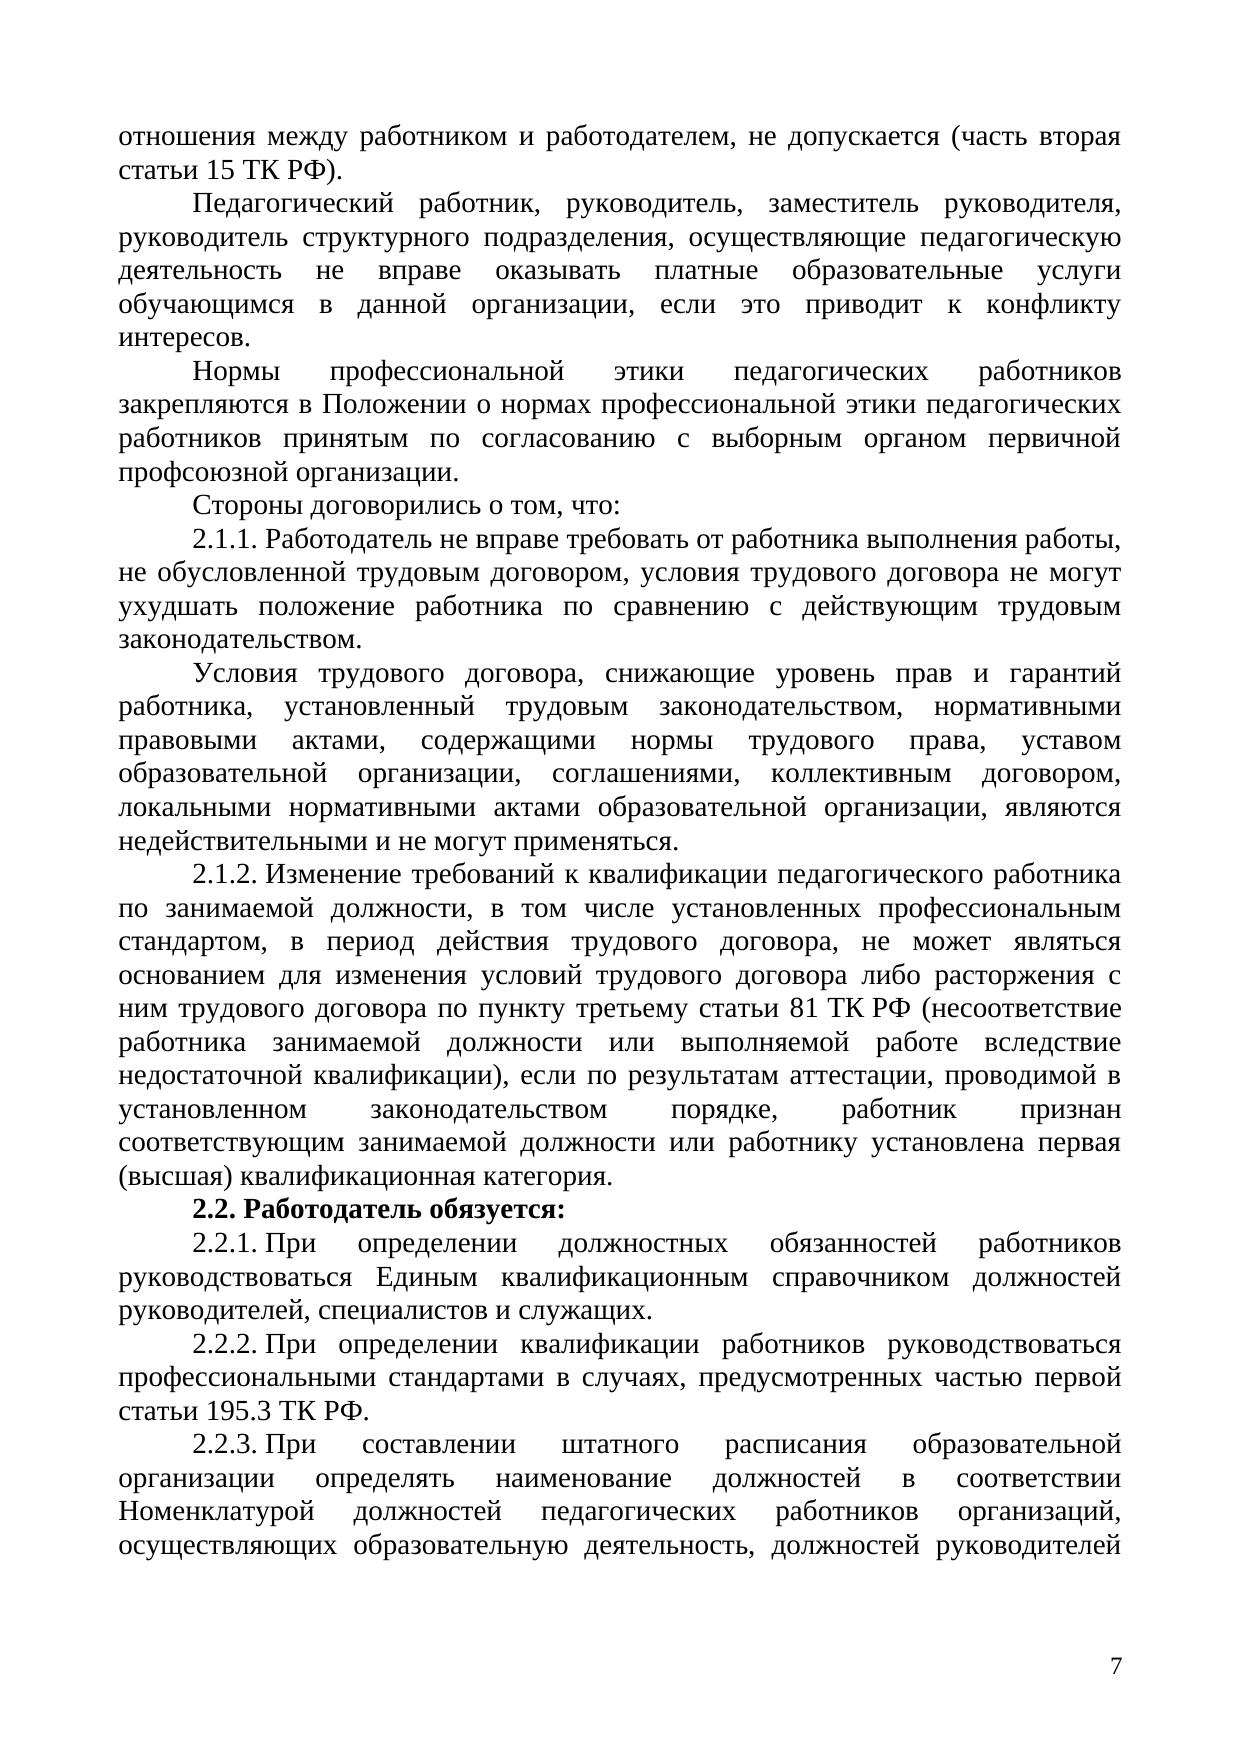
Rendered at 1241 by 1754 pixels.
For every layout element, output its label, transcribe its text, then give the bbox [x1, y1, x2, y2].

text 2.2. Работодатель обязуется: [118, 1192, 1122, 1225]
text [118, 118, 1122, 185]
text Педагогический работник, руководитель, заместитель руководителя, руководитель структурного подразделения, осуществляющие педагогическую деятельность не вправе оказывать платные образовательные услуги обучающимся в данной организации, если это приводит к конфликту интересов. [118, 185, 1122, 353]
text 2.2.1. При определении должностных обязанностей работников руководствоваться Единым квалификационным справочником должностей руководителей, специалистов и служащих. [118, 1225, 1122, 1326]
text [118, 1426, 1122, 1561]
text 2.2.2. При определении квалификации работников руководствоваться профессиональными стандартами в случаях, предусмотренных частью первой статьи 195.3 ТК РФ. [118, 1326, 1122, 1426]
text 2.1.2. Изменение требований к квалификации педагогического работника по занимаемой должности, в том числе установленных профессиональным стандартом, в период действия трудового договора, не может являться основанием для изменения условий трудового договора либо расторжения с ним трудового договора по пункту третьему статьи 81 ТК РФ (несоответствие работника занимаемой должности или выполняемой работе вследствие недостаточной квалификации), если по результатам аттестации, проводимой в установленном законодательством порядке, работник признан соответствующим занимаемой должности или работнику установлена первая (высшая) квалификационная категория. [118, 856, 1122, 1192]
text 2.1.1. Работодатель не вправе требовать от работника выполнения работы, не обусловленной трудовым договором, условия трудового договора не могут ухудшать положение работника по сравнению с действующим трудовым законодательством. [118, 521, 1122, 655]
text Условия трудового договора, снижающие уровень прав и гарантий работника, установленный трудовым законодательством, нормативными правовыми актами, содержащими нормы трудового права, уставом образовательной организации, соглашениями, коллективным договором, локальными нормативными актами образовательной организации, являются недействительными и не могут применяться. [118, 655, 1122, 856]
text Стороны договорились о том, что: [118, 487, 1122, 521]
text Нормы профессиональной этики педагогических работников закрепляются в Положении о нормах профессиональной этики педагогических работников принятым по согласованию с выборным органом первичной профсоюзной организации. [118, 353, 1122, 487]
